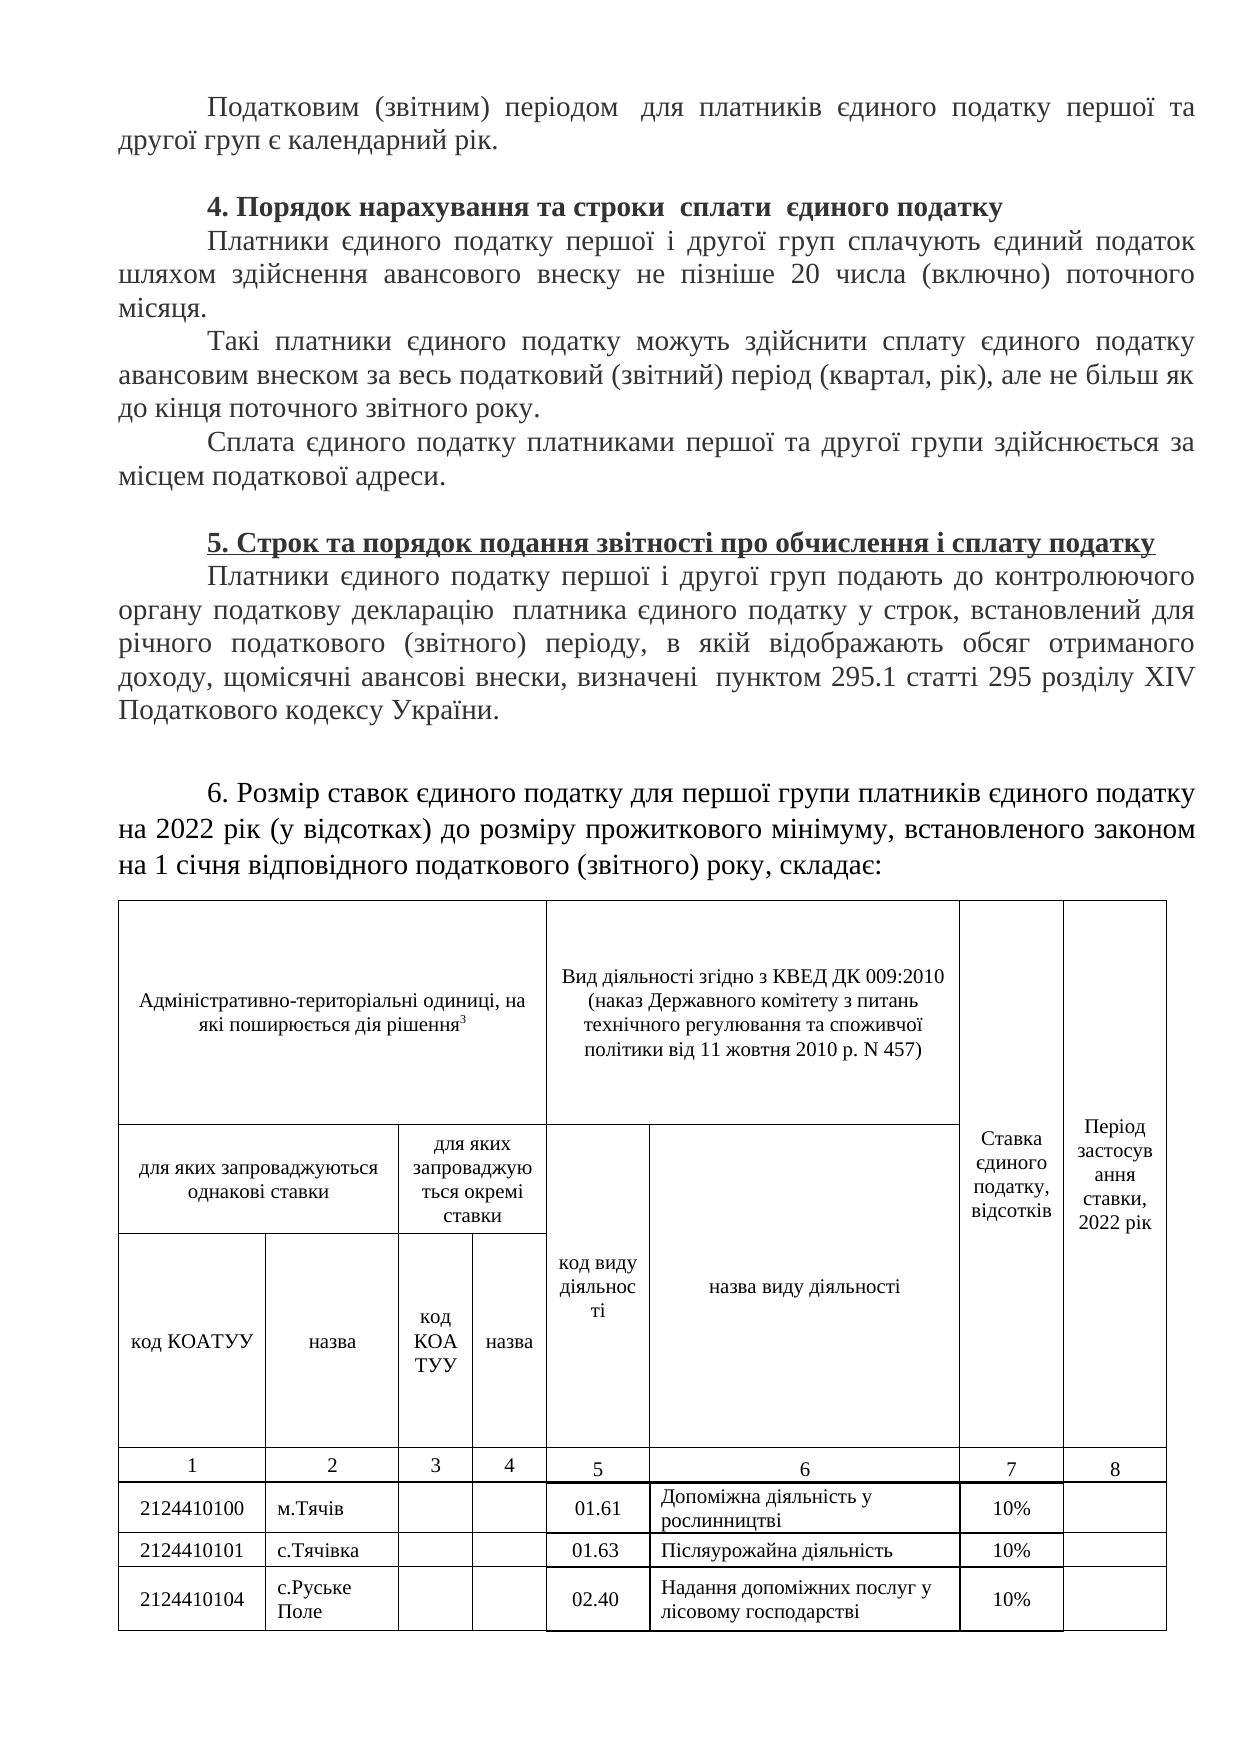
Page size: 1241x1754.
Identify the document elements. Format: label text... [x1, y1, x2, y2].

table_cell 10% [961, 1534, 1063, 1566]
table_cell для яких запроваджуються однакові ставки [119, 1125, 398, 1233]
table_cell Післяурожайна діяльність [651, 1534, 959, 1566]
table_cell [399, 1567, 472, 1630]
table_header Вид діяльності згідно з КВЕД ДК 009:2010 (наказ Державного комітету з питань технічного регулювання та споживчої політики від 11 жовтня 2010 р. N 457) [547, 901, 959, 1124]
table_cell [473, 1483, 546, 1532]
table_header Період застосування ставки, 2022 рік [1064, 901, 1166, 1447]
table_cell [399, 1483, 472, 1532]
table_cell назва [266, 1234, 398, 1447]
table_cell 2 [266, 1448, 398, 1481]
text Платники єдиного податку першої і другої груп сплачують єдиний податок шляхом здійснення авансового внеску не пізніше 20 числа (включно) поточного місяця. [118, 223, 1196, 323]
table_cell Надання допоміжних послуг у лісовому господарстві [651, 1568, 959, 1630]
table_cell [1064, 1567, 1166, 1630]
text Сплата єдиного податку платниками першої та другої групи здійснюється за місцем податкової адреси. [118, 424, 1196, 491]
table_cell 7 [960, 1448, 1063, 1481]
text 6. Розмір ставок єдиного податку для першої групи платників єдиного податку на 2022 рік (у відсотках) до розміру прожиткового мінімуму, встановленого законом на 1 січня відповідного податкового (звітного) року, складає: [118, 775, 1196, 881]
text Платники єдиного податку першої і другої груп подають до контролюючого органу податкову декларацію платника єдиного податку у строк, встановлений для річного податкового (звітного) періоду, в якій відображають обсяг отриманого доходу, щомісячні авансові внески, визначені пунктом 295.1 статті 295 розділу XIV Податкового кодексу України. [118, 558, 1196, 726]
table_cell 01.63 [547, 1534, 649, 1566]
text 5. Строк та порядок подання звітності про обчислення і сплату податку [118, 525, 1196, 558]
table_cell код виду діяльності [547, 1125, 649, 1447]
table_cell 2124410104 [119, 1567, 265, 1630]
text Податковим (звітним) періодом для платників єдиного податку першої та другої груп є календарний рік. [118, 89, 1196, 156]
table_cell [399, 1533, 472, 1566]
table_cell назва виду діяльності [650, 1125, 959, 1447]
table_cell 1 [119, 1448, 265, 1481]
table_cell 10% [961, 1484, 1063, 1532]
text 4. Порядок нарахування та строки сплати єдиного податку [118, 189, 1196, 223]
table_cell код КОАТУУ [119, 1234, 265, 1447]
table_header Ставка єдиного податку, відсотків [960, 901, 1063, 1447]
table_header Адміністративно-територіальні одиниці, на які поширюється дія рішення3 [119, 901, 546, 1124]
table_cell [473, 1533, 546, 1566]
table_cell с.Руське Поле [266, 1567, 398, 1630]
table_cell 3 [399, 1448, 472, 1481]
table_cell 02.40 [547, 1568, 649, 1630]
text Такі платники єдиного податку можуть здійснити сплату єдиного податку авансовим внеском за весь податковий (звітний) період (квартал, рік), але не більш як до кінця поточного звітного року. [118, 323, 1196, 424]
table_cell [1064, 1533, 1166, 1566]
table_cell 2124410101 [119, 1533, 265, 1566]
table_cell 10% [961, 1568, 1063, 1630]
table_cell 01.61 [547, 1484, 649, 1532]
table_cell [1064, 1483, 1166, 1532]
table_cell 8 [1064, 1448, 1166, 1481]
table_cell назва [473, 1234, 546, 1447]
table_cell для яких запроваджуються окремі ставки [399, 1125, 546, 1233]
table_cell с.Тячівка [266, 1533, 398, 1566]
table_cell 4 [473, 1448, 546, 1481]
table_cell [473, 1567, 546, 1630]
table_cell 2124410100 [119, 1483, 265, 1532]
table_cell Допоміжна діяльність у рослинництві [651, 1484, 959, 1532]
table_cell код КОАТУУ [399, 1234, 472, 1447]
table_cell 5 [547, 1448, 649, 1481]
table_cell м.Тячів [266, 1483, 398, 1532]
table_cell 6 [650, 1448, 959, 1481]
